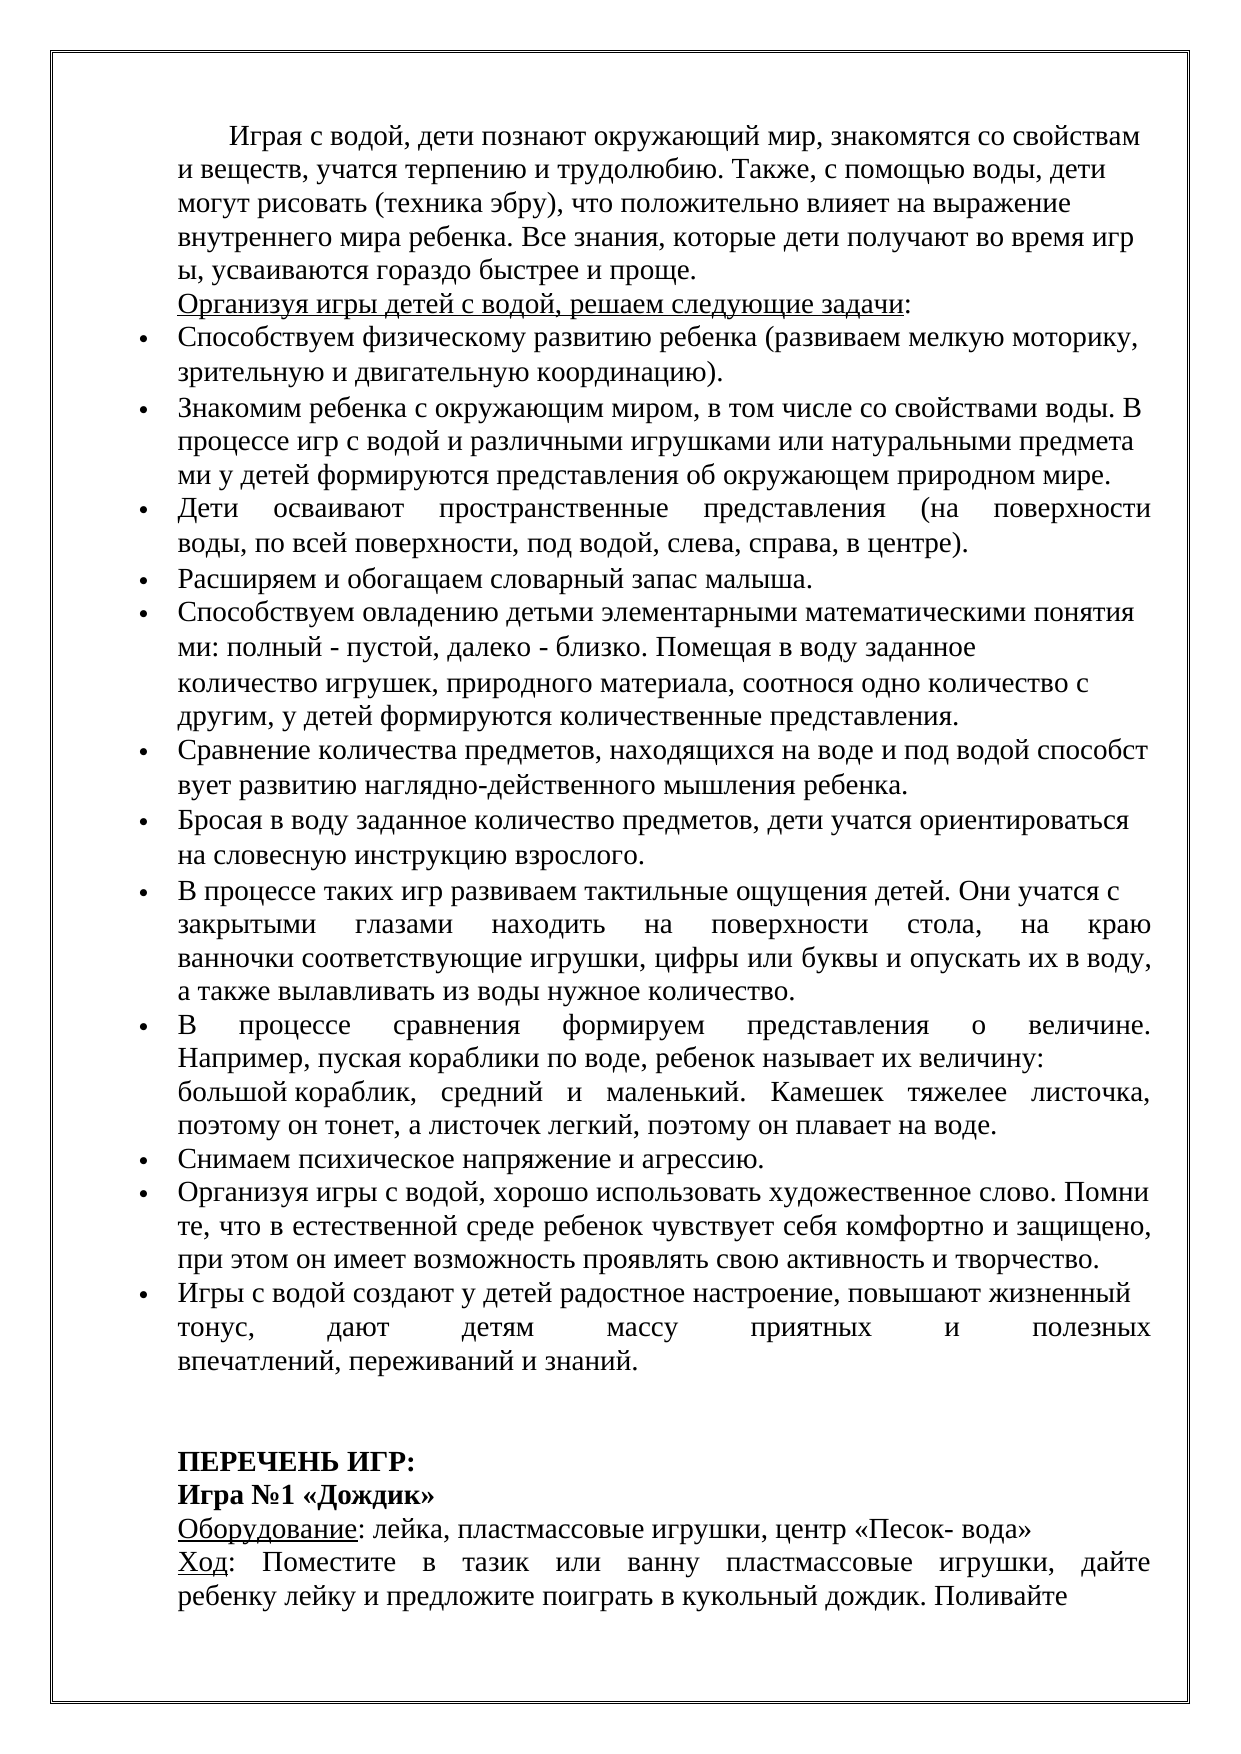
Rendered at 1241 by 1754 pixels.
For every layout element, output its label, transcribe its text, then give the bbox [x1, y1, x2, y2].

text Играя с водой, дети познают окружающий мир, знакомятся со свойствами веществ, учатся терпению и трудолюбию. Также, с помощью воды, дети [177, 118, 1152, 185]
list Способствуем физическому развитию ребенка (развиваем мелкую моторику, зрительную и двигательную координацию). [140, 319, 1152, 388]
list Способствуем овладению детьми элементарными математическими понятиями: полный - пустой, далеко - близко. Помещая в воду заданное [140, 594, 1152, 663]
text другим, у детей формируются количественные представления. [177, 698, 1152, 732]
text ПЕРЕЧЕНЬ ИГР: [177, 1444, 1152, 1477]
text могут рисовать (техника эбру), что положительно влияет на выражение [177, 185, 1152, 219]
text Организуя игры детей с водой, решаем следующие задачи: [177, 286, 1152, 319]
list Сравнение количества предметов, находящихся на воде и под водой способствует развитию наглядно-действенного мышления ребенка. [140, 732, 1152, 801]
list Дети осваивают пространственные представления (на поверхности воды, по всей поверхности, под водой, слева, справа, в центре). [140, 490, 1152, 559]
text количество игрушек, природного материала, соотнося одно количество с [177, 665, 1152, 698]
text Оборудование: лейка, пластмассовые игрушки, центр «Песок- вода» [177, 1511, 1152, 1544]
list Снимаем психическое напряжение и агрессию. [140, 1141, 1152, 1174]
list В процессе таких игр развиваем тактильные ощущения детей. Они учатся с закрытыми глазами находить на поверхности стола, на краю ванночки соответствующие игрушки, цифры или буквы и опускать их в воду, а также вылавливать из воды нужное количество. [140, 873, 1152, 1007]
list Бросая в воду заданное количество предметов, дети учатся ориентироваться на словесную инструкцию взрослого. [140, 802, 1152, 871]
text Игра №1 «Дождик» [177, 1477, 1152, 1511]
list Организуя игры с водой, хорошо использовать художественное слово. Помните, что в естественной среде ребенок чувствует себя комфортно и защищено, при этом он имеет возможность проявлять свою активность и творчество. [140, 1174, 1152, 1275]
list Расширяем и обогащаем словарный запас малыша. [140, 561, 1152, 594]
text внутреннего мира ребенка. Все знания, которые дети получают во время игры, усваиваются гораздо быстрее и проще. [177, 219, 1152, 286]
text Ход: Поместите в тазик или ванну пластмассовые игрушки, дайте ребенку лейку и предложите поиграть в кукольный дождик. Поливайте [177, 1544, 1152, 1612]
list Знакомим ребенка с окружающим миром, в том числе со свойствами воды. В процессе игр с водой и различными игрушками или натуральными предметами у детей формируются представления об окружающем природном мире. [140, 390, 1152, 490]
text большой кораблик, средний и маленький. Камешек тяжелее листочка, поэтому он тонет, а листочек легкий, поэтому он плавает на воде. [177, 1074, 1152, 1141]
list Игры с водой создают у детей радостное настроение, повышают жизненный тонус, дают детям массу приятных и полезных впечатлений, переживаний и знаний. [140, 1275, 1152, 1376]
list В процессе сравнения формируем представления о величине. Например, пуская кораблики по воде, ребенок называет их величину: [140, 1007, 1152, 1074]
